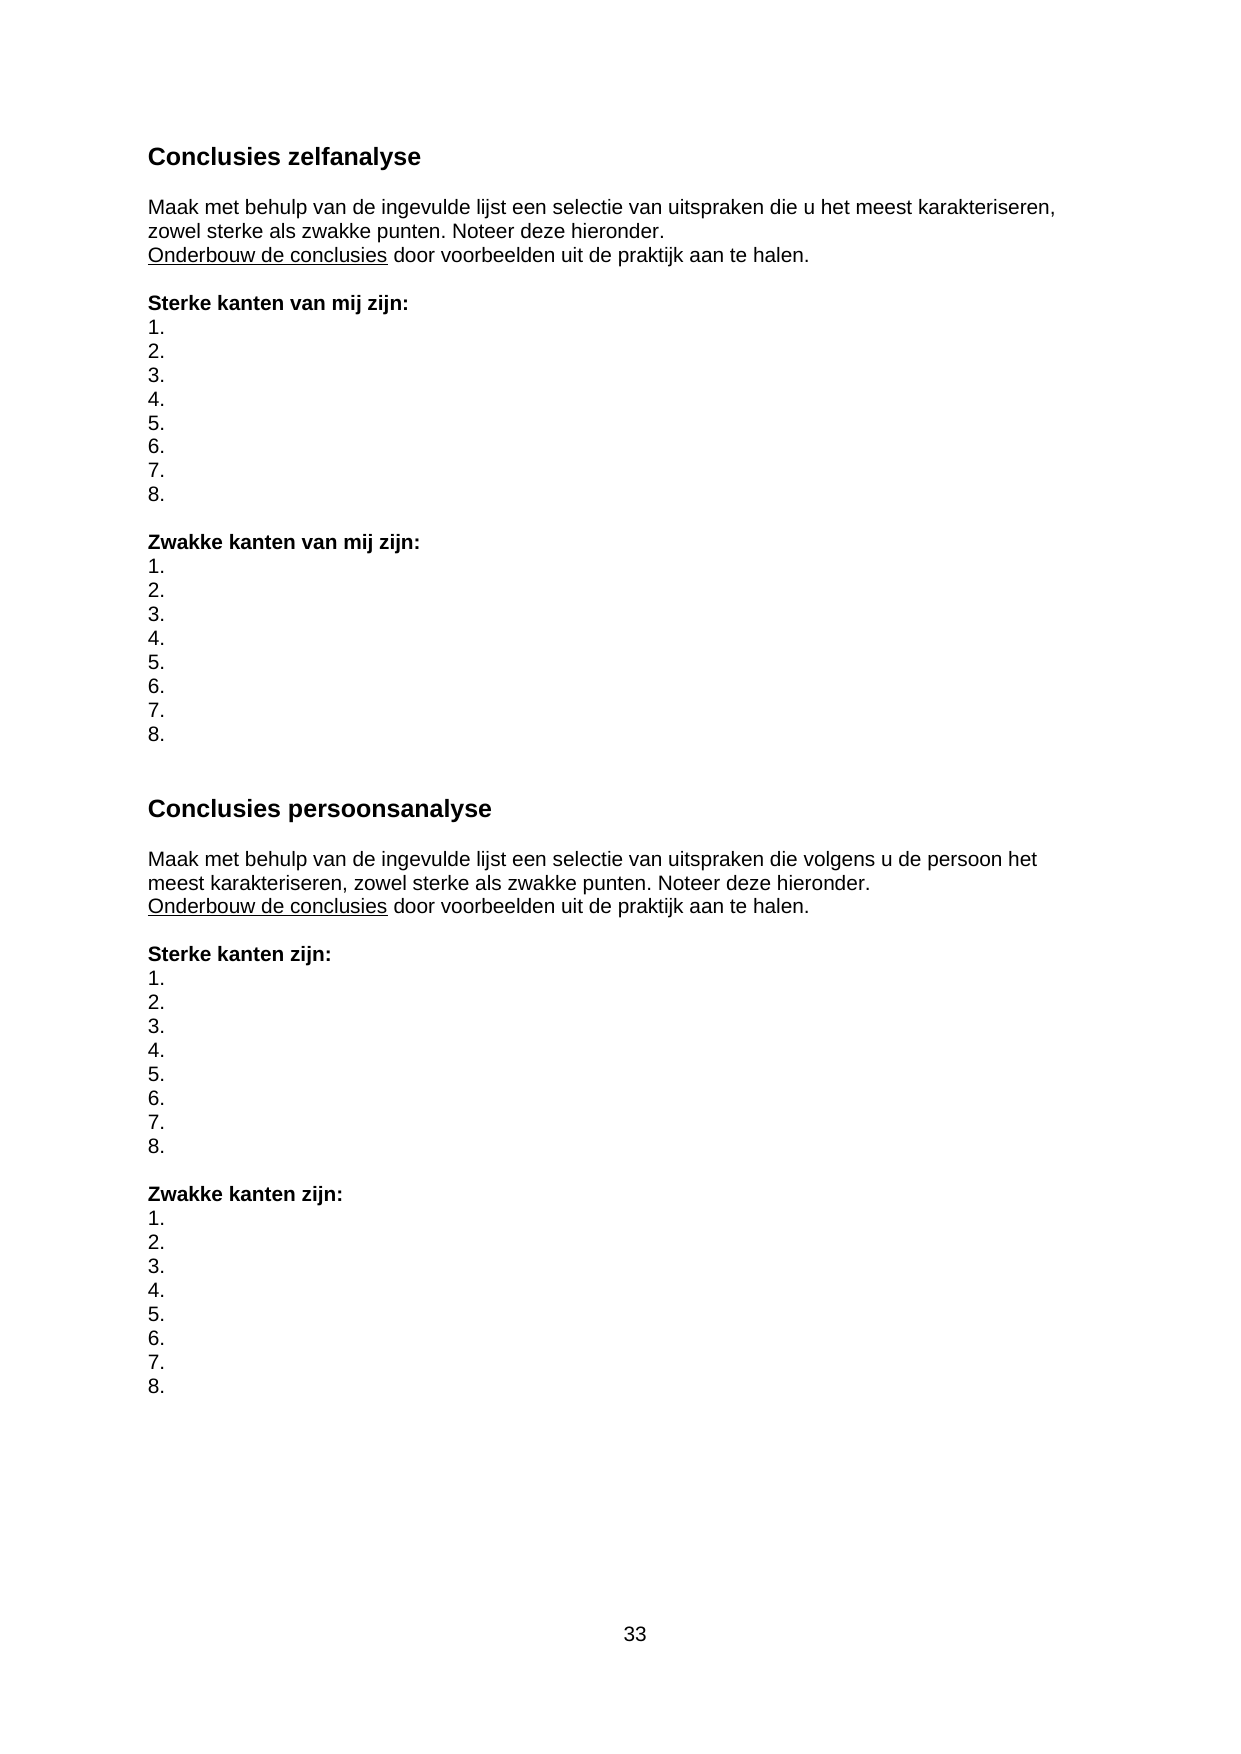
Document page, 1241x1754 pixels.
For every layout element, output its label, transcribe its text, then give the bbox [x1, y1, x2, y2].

text 8. [148, 482, 1122, 506]
text Zwakke kanten van mij zijn: [148, 530, 1122, 554]
text 5. [148, 1302, 1122, 1326]
text zowel sterke als zwakke punten. Noteer deze hieronder. [148, 219, 1122, 243]
text 8. [148, 1134, 1122, 1158]
text Conclusies persoonsanalyse [148, 794, 1122, 822]
text 3. [148, 602, 1122, 626]
text Maak met behulp van de ingevulde lijst een selectie van uitspraken die u het meest karakteriseren, [148, 195, 1122, 219]
text 7. [148, 458, 1122, 482]
text 8. [148, 1373, 1122, 1397]
text 6. [148, 434, 1122, 458]
text 4. [148, 1038, 1122, 1062]
text 7. [148, 1349, 1122, 1373]
text 2. [148, 338, 1122, 362]
text Zwakke kanten zijn: [148, 1182, 1122, 1206]
text 2. [148, 990, 1122, 1014]
text 1. [148, 966, 1122, 990]
text Sterke kanten zijn: [148, 942, 1122, 966]
text 7. [148, 1110, 1122, 1134]
text 6. [148, 1086, 1122, 1110]
text 5. [148, 410, 1122, 434]
text 4. [148, 1278, 1122, 1302]
text 2. [148, 1230, 1122, 1254]
text 2. [148, 578, 1122, 602]
text 5. [148, 650, 1122, 674]
text 4. [148, 386, 1122, 410]
text Conclusies zelfanalyse [148, 142, 1122, 171]
text 3. [148, 1014, 1122, 1038]
text 1. [148, 554, 1122, 578]
text Onderbouw de conclusies door voorbeelden uit de praktijk aan te halen. [148, 243, 1122, 267]
text 1. [148, 314, 1122, 338]
text Maak met behulp van de ingevulde lijst een selectie van uitspraken die volgens u de persoon het [148, 846, 1122, 870]
text 6. [148, 1326, 1122, 1349]
text 3. [148, 1254, 1122, 1278]
text 8. [148, 722, 1122, 746]
text 5. [148, 1062, 1122, 1086]
text 6. [148, 674, 1122, 698]
text 3. [148, 362, 1122, 386]
text 7. [148, 698, 1122, 722]
text 4. [148, 626, 1122, 650]
text meest karakteriseren, zowel sterke als zwakke punten. Noteer deze hieronder. [148, 870, 1122, 894]
text Onderbouw de conclusies door voorbeelden uit de praktijk aan te halen. [148, 894, 1122, 918]
text Sterke kanten van mij zijn: [148, 291, 1122, 314]
text 1. [148, 1206, 1122, 1230]
